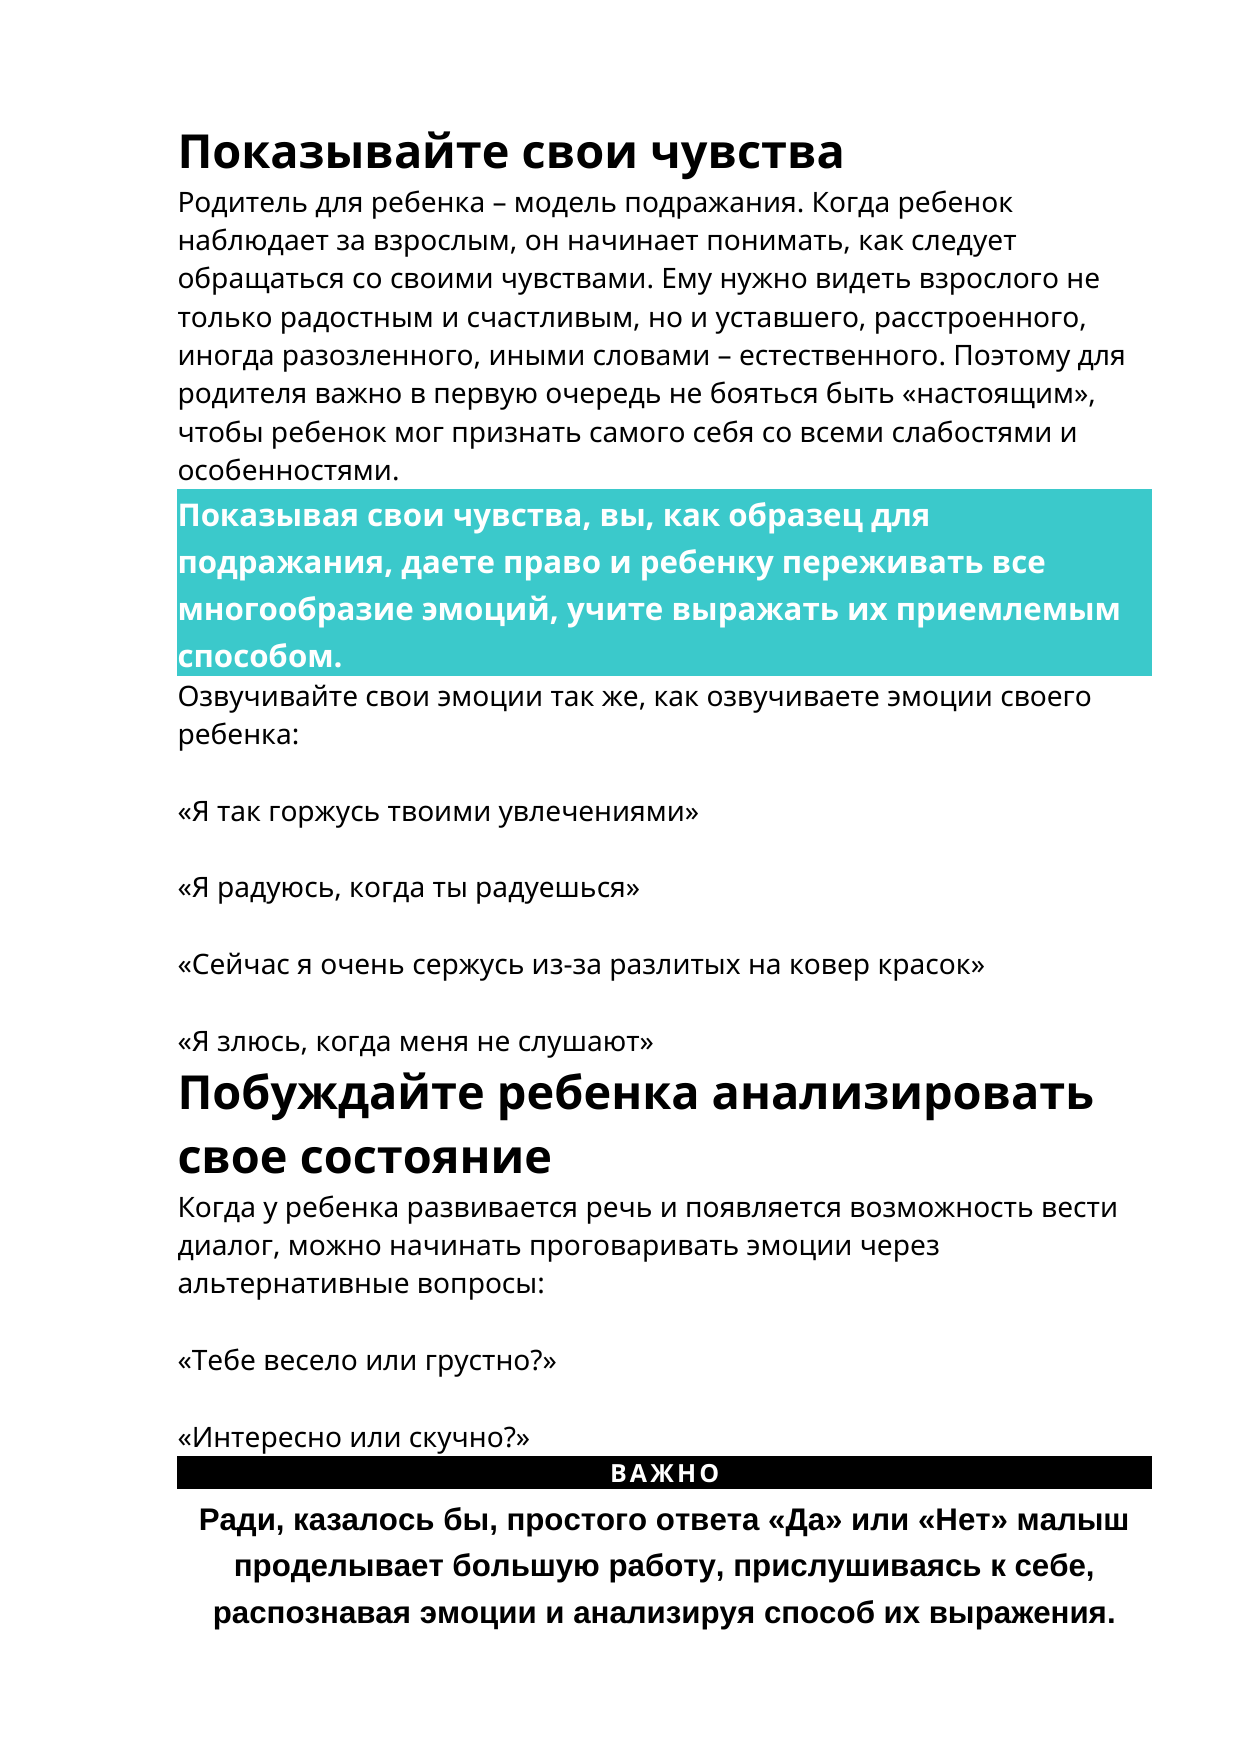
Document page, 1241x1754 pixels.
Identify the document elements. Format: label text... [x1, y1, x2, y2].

text Показывая свои чувства, вы, как образец для подражания, даете право и ребенку переживать все многообразие эмоций, учите выражать их приемлемым способом. [177, 489, 1152, 676]
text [177, 1489, 1152, 1630]
text Побуждайте ребенка анализировать свое состояние [177, 1059, 1152, 1187]
text Родитель для ребенка – модель подражания. Когда ребенок наблюдает за взрослым, он начинает понимать, как следует обращаться со своими чувствами. Ему нужно видеть взрослого не только радостным и счастливым, но и уставшего, расстроенного, иногда разозленного, иными словами – естественного. Поэтому для родителя важно в первую очередь не бояться быть «настоящим», чтобы ребенок мог признать самого себя со всеми слабостями и особенностями. [177, 182, 1152, 489]
text Озвучивайте свои эмоции так же, как озвучиваете эмоции своего ребенка: «Я так горжусь твоими увлечениями» «Я радуюсь, когда ты радуешься» «Сейчас я очень сержусь из-за разлитых на ковер красок» «Я злюсь, когда меня не слушают» [177, 676, 1152, 1059]
text ВАЖНО [177, 1456, 1152, 1489]
text Когда у ребенка развивается речь и появляется возможность вести диалог, можно начинать проговаривать эмоции через альтернативные вопросы: «Тебе весело или грустно?» «Интересно или скучно?» [177, 1187, 1152, 1456]
text Показывайте свои чувства [177, 118, 1152, 182]
